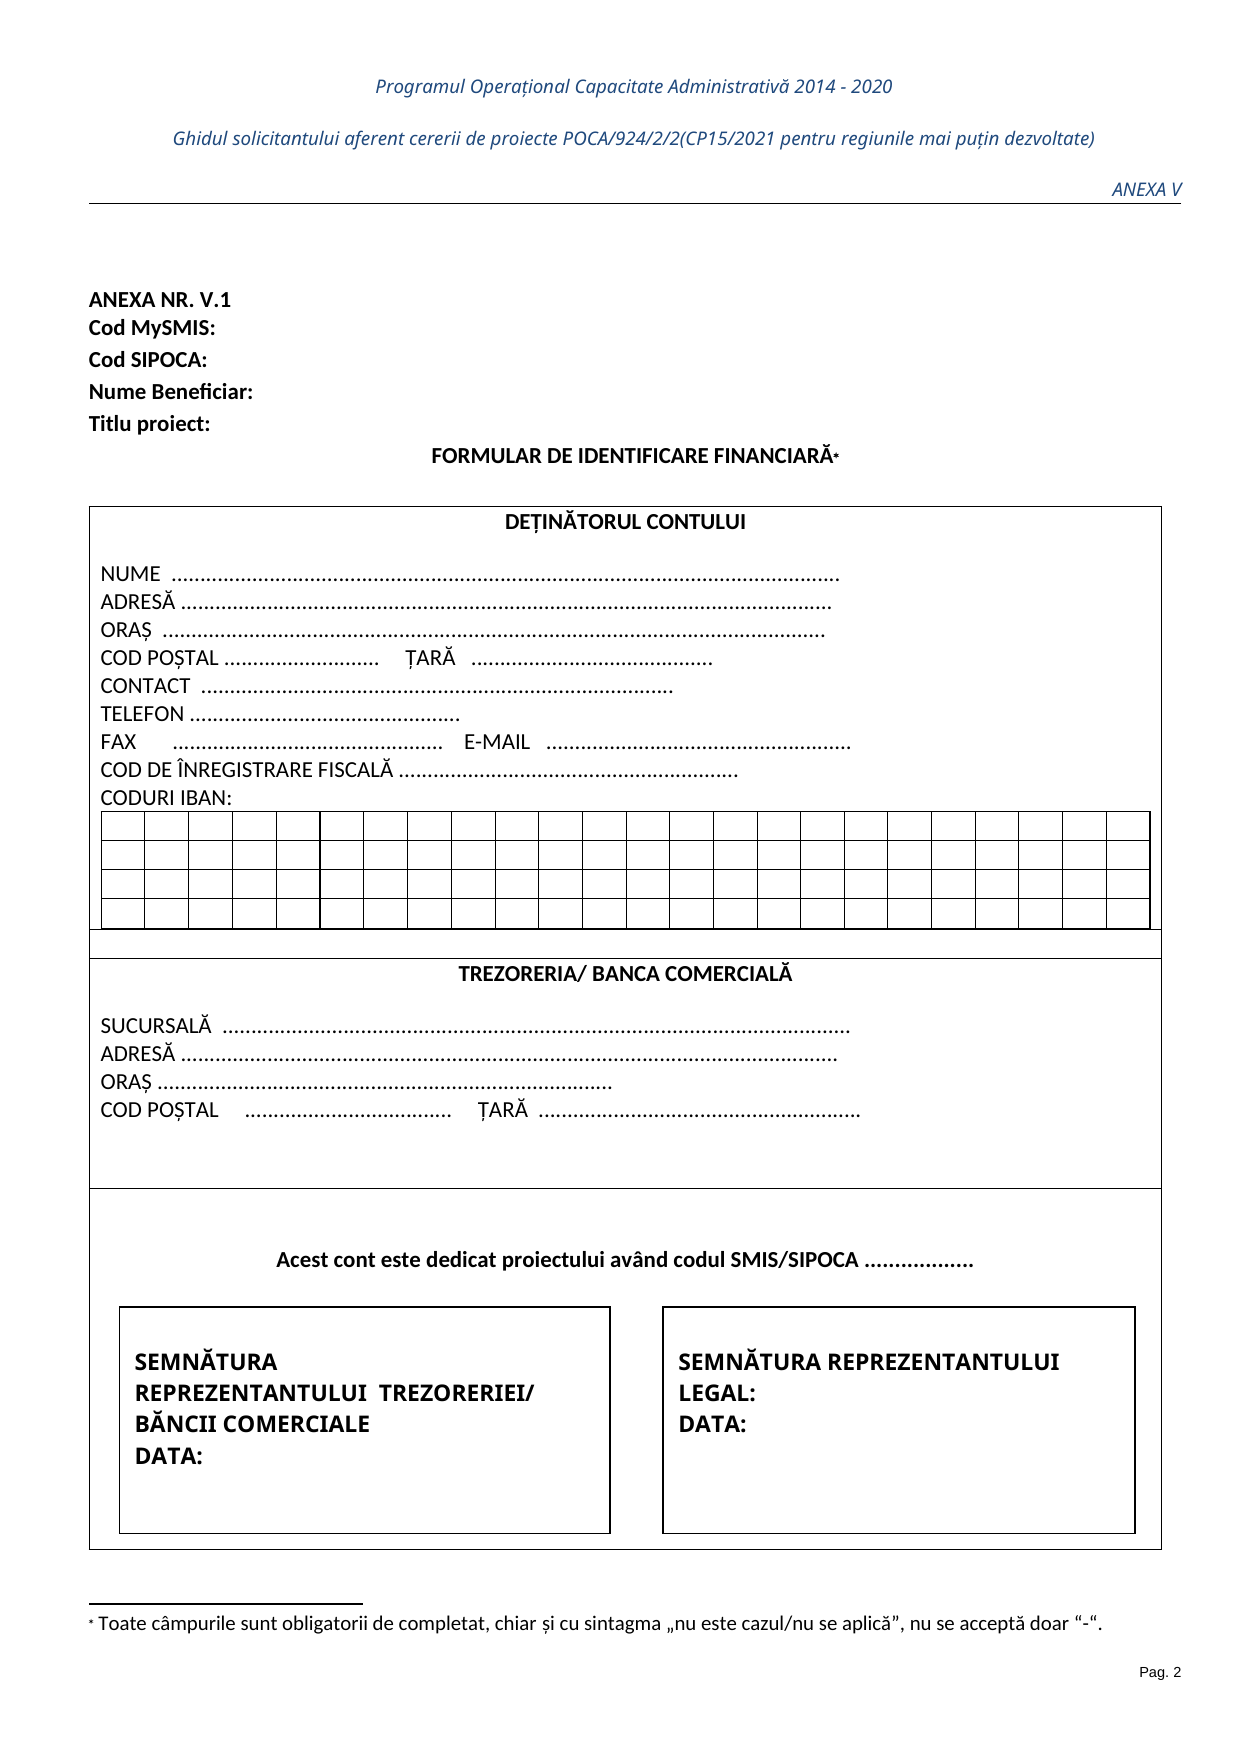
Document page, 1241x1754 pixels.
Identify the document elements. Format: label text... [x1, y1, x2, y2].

text ANEXA NR. V.1 [89, 285, 1181, 313]
text FORMULAR DE IDENTIFICARE FINANCIARĂ [89, 441, 1181, 469]
table_cell [90, 930, 1161, 958]
text Titlu proiect: [89, 409, 1181, 437]
table_header DEŢINĂTORUL CONTULUI NUME .................................................................................................................... ADRESĂ ................................................................................................................. ORAŞ ................................................................................................................... COD POŞTAL ........................... ŢARĂ .......................................... CONTACT .................................................................................. TELEFON ............................................... FAX ............................................... E-MAIL ..................................................... COD DE ÎNREGISTRARE FISCALĂ ........................................................... CODURI IBAN: [90, 507, 1161, 928]
text Cod MySMIS: [89, 313, 1181, 341]
table_cell Acest cont este dedicat proiectului având codul SMIS/SIPOCA .................. [90, 1189, 1161, 1549]
text Cod SIPOCA: [89, 345, 1181, 373]
table_cell TREZORERIA/ BANCA COMERCIALĂ SUCURSALĂ ............................................................................................................. ADRESĂ .................................................................................................................. ORAŞ ............................................................................... COD POŞTAL .................................... ŢARĂ ........................................................ [90, 959, 1161, 1188]
text Nume Beneficiar: [89, 377, 1181, 405]
